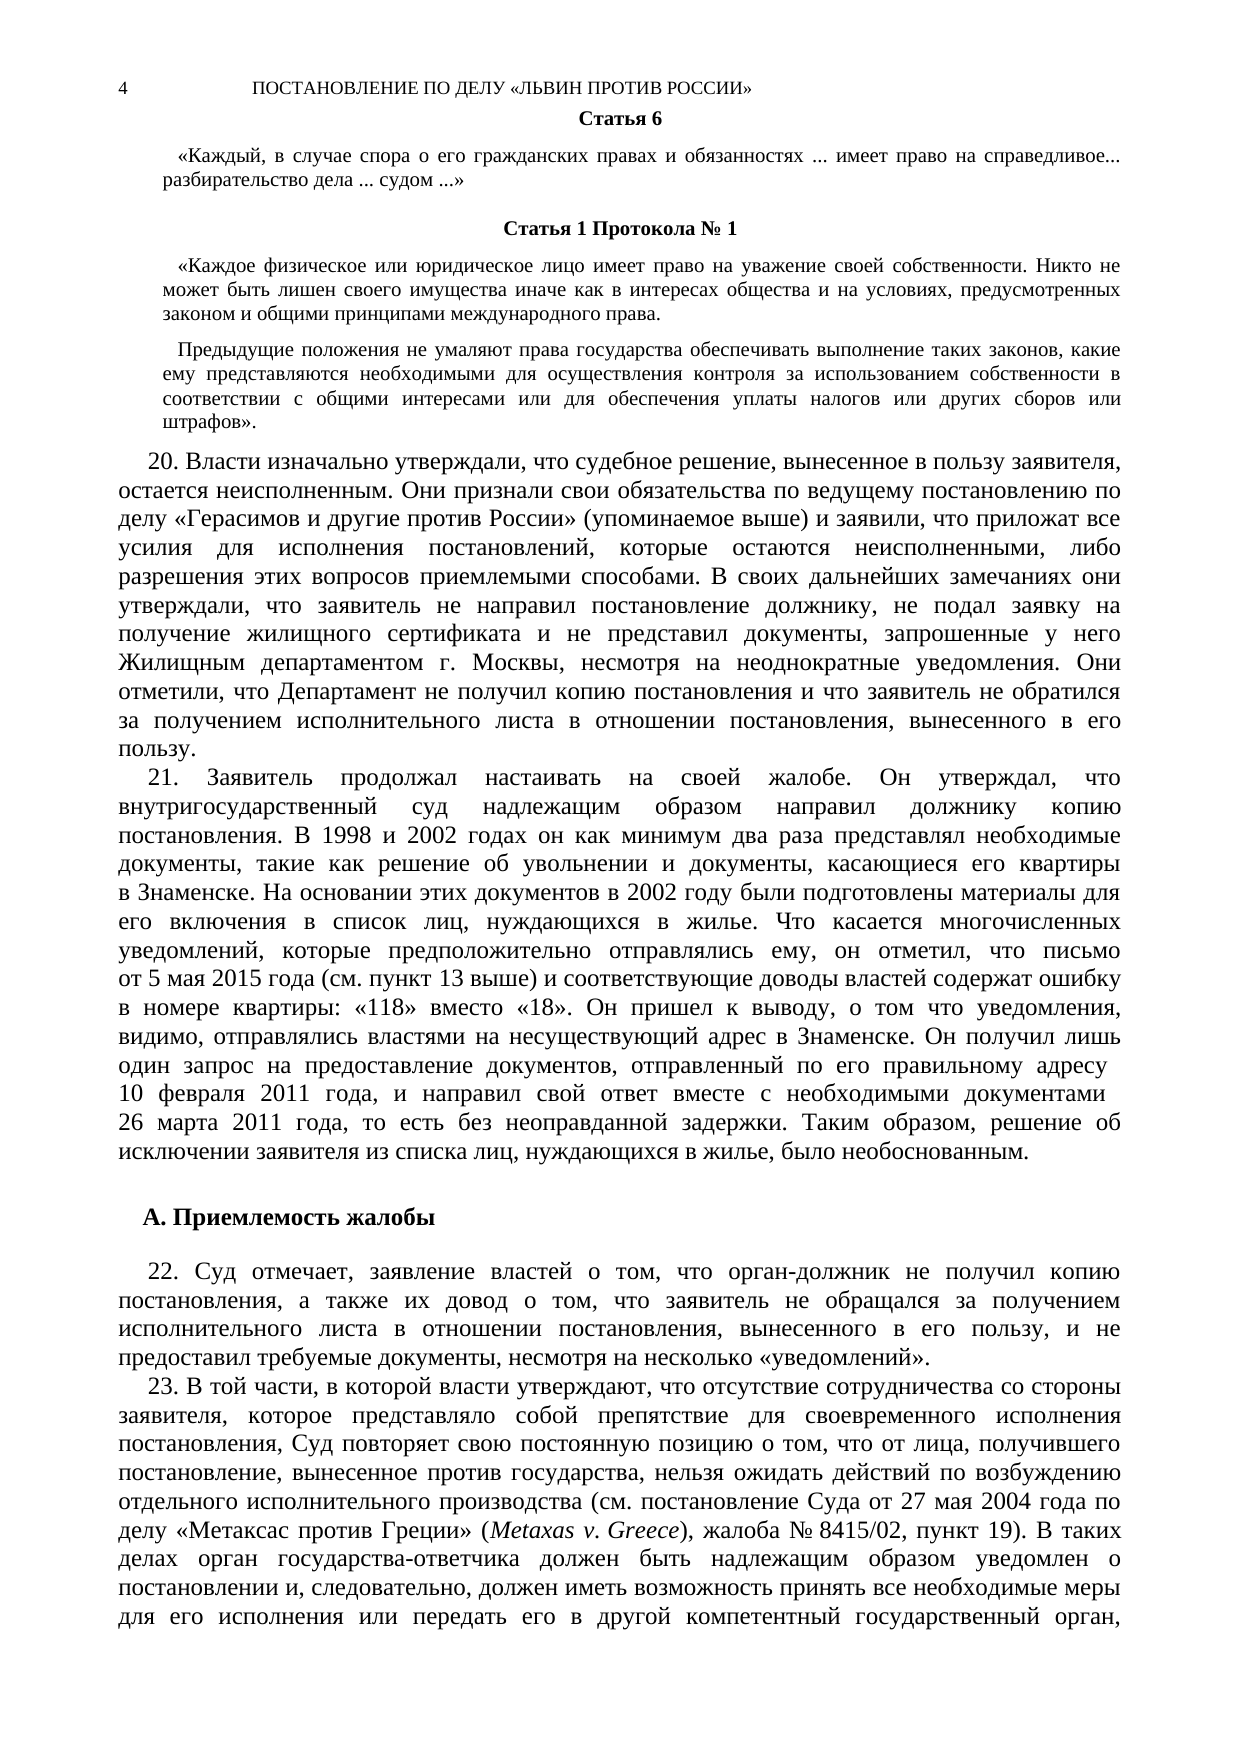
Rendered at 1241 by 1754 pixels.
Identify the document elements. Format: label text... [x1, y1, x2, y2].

text «Каждый, в случае спора о его гражданских правах и обязанностях ... имеет право на справедливое... разбирательство дела ... судом ...» [162, 143, 1122, 191]
title Статья 6 [118, 106, 1122, 130]
text 22. Суд отмечает, заявление властей о том, что орган-должник не получил копию постановления, а также их довод о том, что заявитель не обращался за получением исполнительного листа в отношении постановления, вынесенного в его пользу, и не предоставил требуемые документы, несмотря на несколько «уведомлений». [118, 1256, 1122, 1371]
text Предыдущие положения не умаляют права государства обеспечивать выполнение таких законов, какие ему представляются необходимыми для осуществления контроля за использованием собственности в соответствии с общими интересами или для обеспечения уплаты налогов или других сборов или штрафов». [162, 337, 1122, 433]
title Статья 1 Протокола № 1 [118, 216, 1122, 240]
subtitle A. Приемлемость жалобы [142, 1202, 1122, 1231]
text 20. Власти изначально утверждали, что судебное решение, вынесенное в пользу заявителя, остается неисполненным. Они признали свои обязательства по ведущему постановлению по делу «Герасимов и другие против России» (упоминаемое выше) и заявили, что приложат все усилия для исполнения постановлений, которые остаются неисполненными, либо разрешения этих вопросов приемлемыми способами. В своих дальнейших замечаниях они утверждали, что заявитель не направил постановление должнику, не подал заявку на получение жилищного сертификата и не представил документы, запрошенные у него Жилищным департаментом г. Москвы, несмотря на неоднократные уведомления. Они отметили, что Департамент не получил копию постановления и что заявитель не обратился за получением исполнительного листа в отношении постановления, вынесенного в его пользу. [118, 446, 1122, 762]
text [118, 1371, 1122, 1630]
text «Каждое физическое или юридическое лицо имеет право на уважение своей собственности. Никто не может быть лишен своего имущества иначе как в интересах общества и на условиях, предусмотренных законом и общими принципами международного права. [162, 253, 1122, 325]
text 21. Заявитель продолжал настаивать на своей жалобе. Он утверждал, что внутригосударственный суд надлежащим образом направил должнику копию постановления. В 1998 и 2002 годах он как минимум два раза представлял необходимые документы, такие как решение об увольнении и документы, касающиеся его квартиры в Знаменске. На основании этих документов в 2002 году были подготовлены материалы для его включения в список лиц, нуждающихся в жилье. Что касается многочисленных уведомлений, которые предположительно отправлялись ему, он отметил, что письмо от 5 мая 2015 года (см. пункт 13 выше) и соответствующие доводы властей содержат ошибку в номере квартиры: «118» вместо «18». Он пришел к выводу, о том что уведомления, видимо, отправлялись властями на несуществующий адрес в Знаменске. Он получил лишь один запрос на предоставление документов, отправленный по его правильному адресу 10 февраля 2011 года, и направил свой ответ вместе с необходимыми документами 26 марта 2011 года, то есть без неоправданной задержки. Таким образом, решение об исключении заявителя из списка лиц, нуждающихся в жилье, было необоснованным. [118, 762, 1122, 1165]
